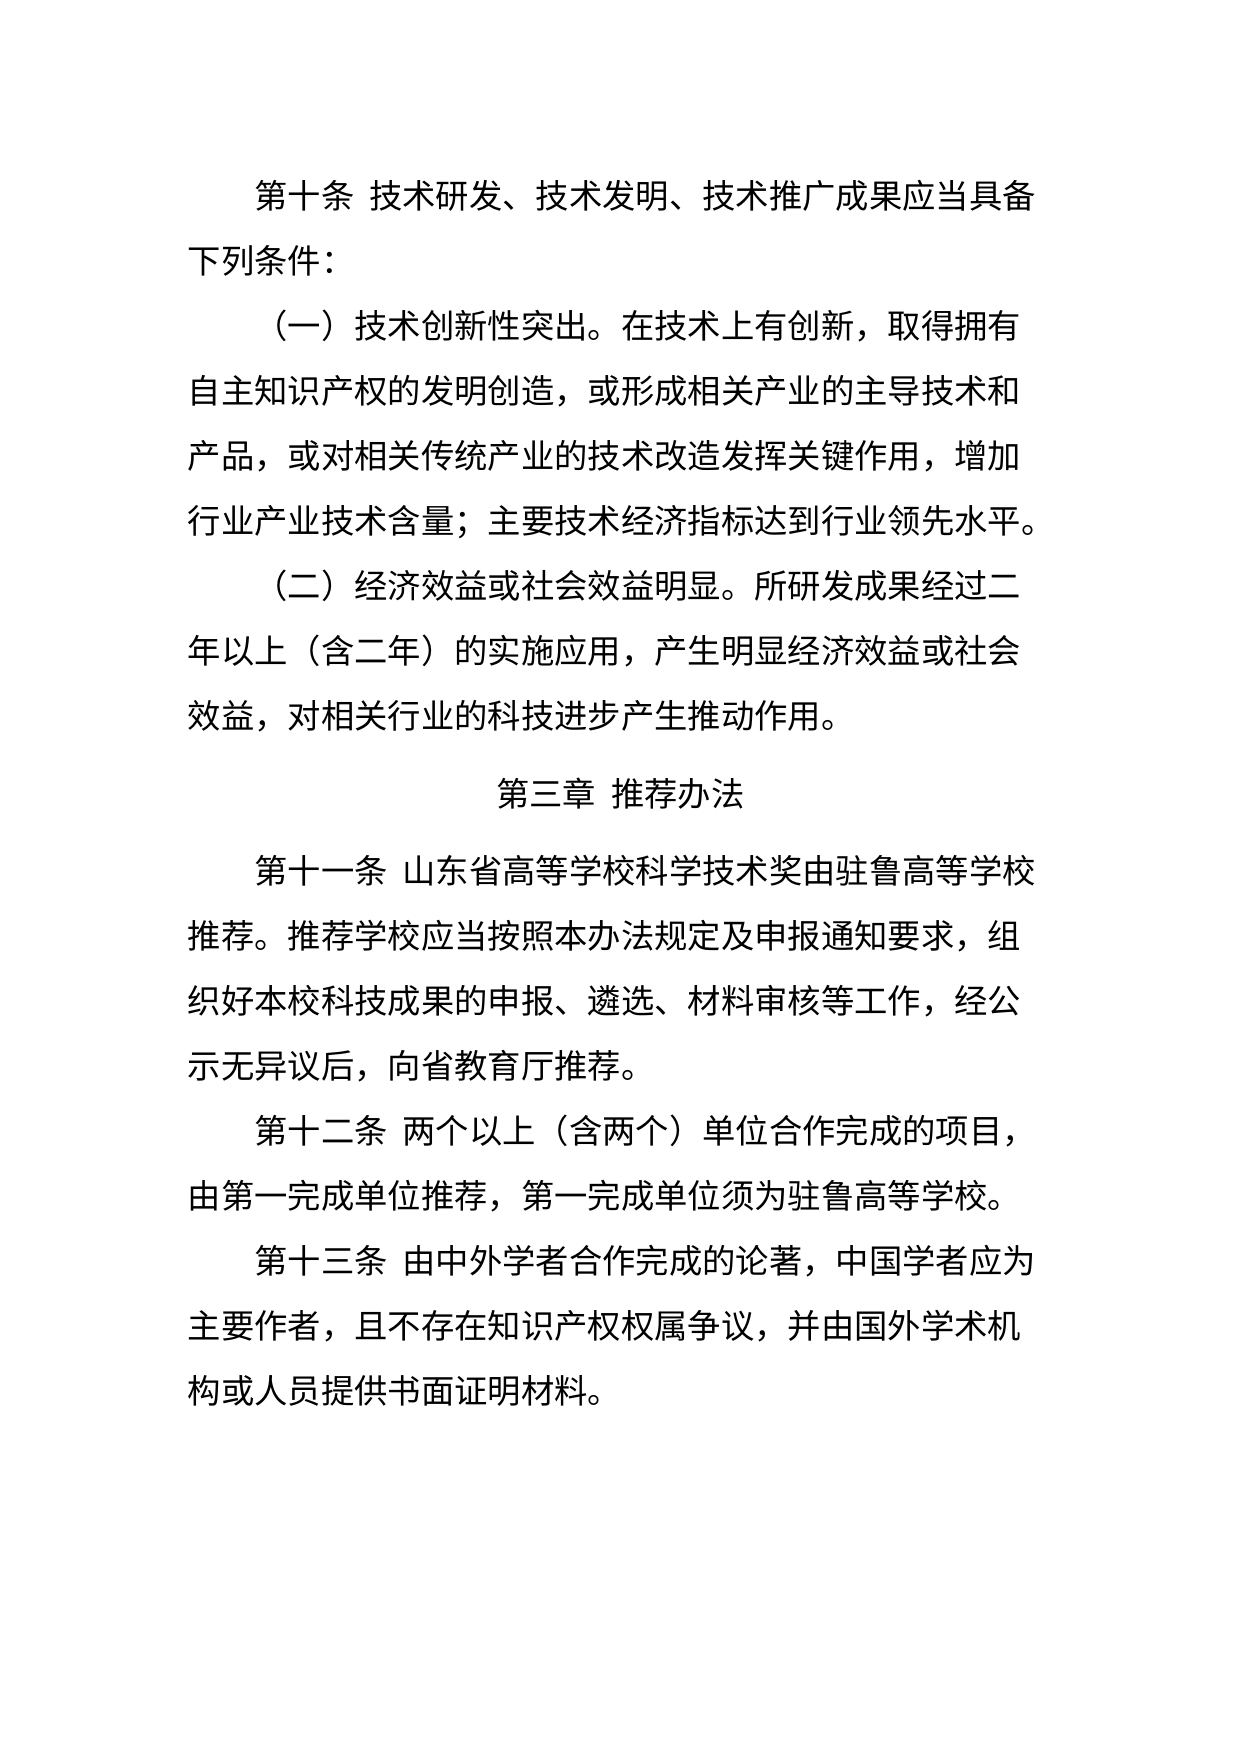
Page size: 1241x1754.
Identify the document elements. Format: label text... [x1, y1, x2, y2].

text 第十条 技术研发、技术发明、技术推广成果应当具备下列条件： [187, 162, 1053, 292]
text 第三章 推荐办法 [187, 759, 1053, 824]
text 第十二条 两个以上（含两个）单位合作完成的项目，由第一完成单位推荐，第一完成单位须为驻鲁高等学校。 [187, 1097, 1053, 1227]
text 第十一条 山东省高等学校科学技术奖由驻鲁高等学校推荐。推荐学校应当按照本办法规定及申报通知要求，组织好本校科技成果的申报、遴选、材料审核等工作，经公示无异议后，向省教育厅推荐。 [187, 837, 1053, 1097]
text （一）技术创新性突出。在技术上有创新，取得拥有自主知识产权的发明创造，或形成相关产业的主导技术和产品，或对相关传统产业的技术改造发挥关键作用，增加行业产业技术含量；主要技术经济指标达到行业领先水平。 [187, 292, 1053, 552]
text 第十三条 由中外学者合作完成的论著，中国学者应为主要作者，且不存在知识产权权属争议，并由国外学术机构或人员提供书面证明材料。 [187, 1227, 1053, 1422]
text （二）经济效益或社会效益明显。所研发成果经过二年以上（含二年）的实施应用，产生明显经济效益或社会效益，对相关行业的科技进步产生推动作用。 [187, 552, 1053, 747]
